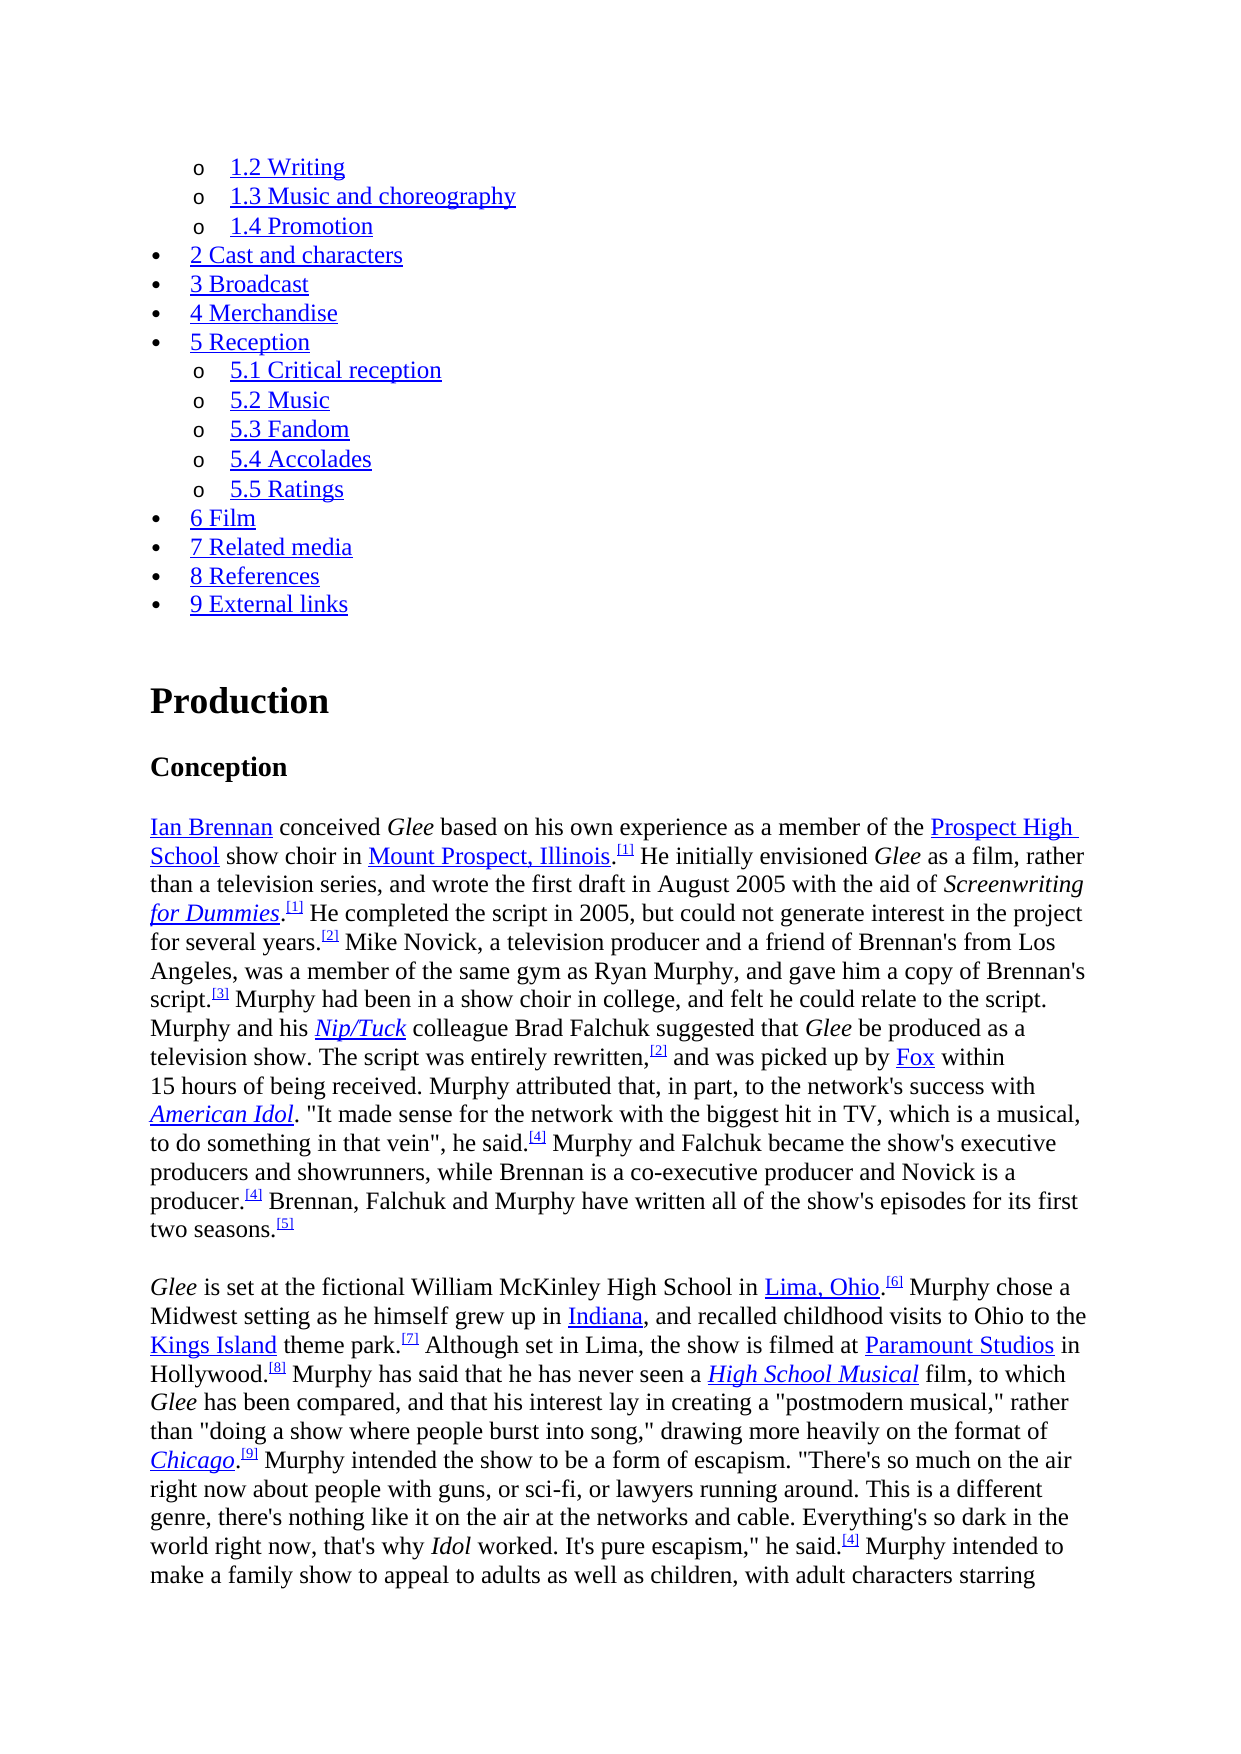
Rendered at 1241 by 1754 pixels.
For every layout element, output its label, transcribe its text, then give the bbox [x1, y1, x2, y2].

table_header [149, 150, 566, 649]
text Ian Brennan conceived Glee based on his own experience as a member of the Prospect High School show choir in Mount Prospect, Illinois.[1] He initially envisioned Glee as a film, rather than a television series, and wrote the first draft in August 2005 with the aid of Screenwriting for Dummies.[1] He completed the script in 2005, but could not generate interest in the project for several years.[2] Mike Novick, a television producer and a friend of Brennan's from Los Angeles, was a member of the same gym as Ryan Murphy, and gave him a copy of Brennan's script.[3] Murphy had been in a show choir in college, and felt he could relate to the script. Murphy and his Nip/Tuck colleague Brad Falchuk suggested that Glee be produced as a television show. The script was entirely rewritten,[2] and was picked up by Fox within 15 hours of being received. Murphy attributed that, in part, to the network's success with American Idol. "It made sense for the network with the biggest hit in TV, which is a musical, to do something in that vein", he said.[4] Murphy and Falchuk became the show's executive producers and showrunners, while Brennan is a co-executive producer and Novick is a producer.[4] Brennan, Falchuk and Murphy have written all of the show's episodes for its first two seasons.[5] [150, 812, 1090, 1243]
text Conception [150, 750, 1090, 783]
text Production [150, 678, 1090, 721]
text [150, 1272, 1090, 1589]
